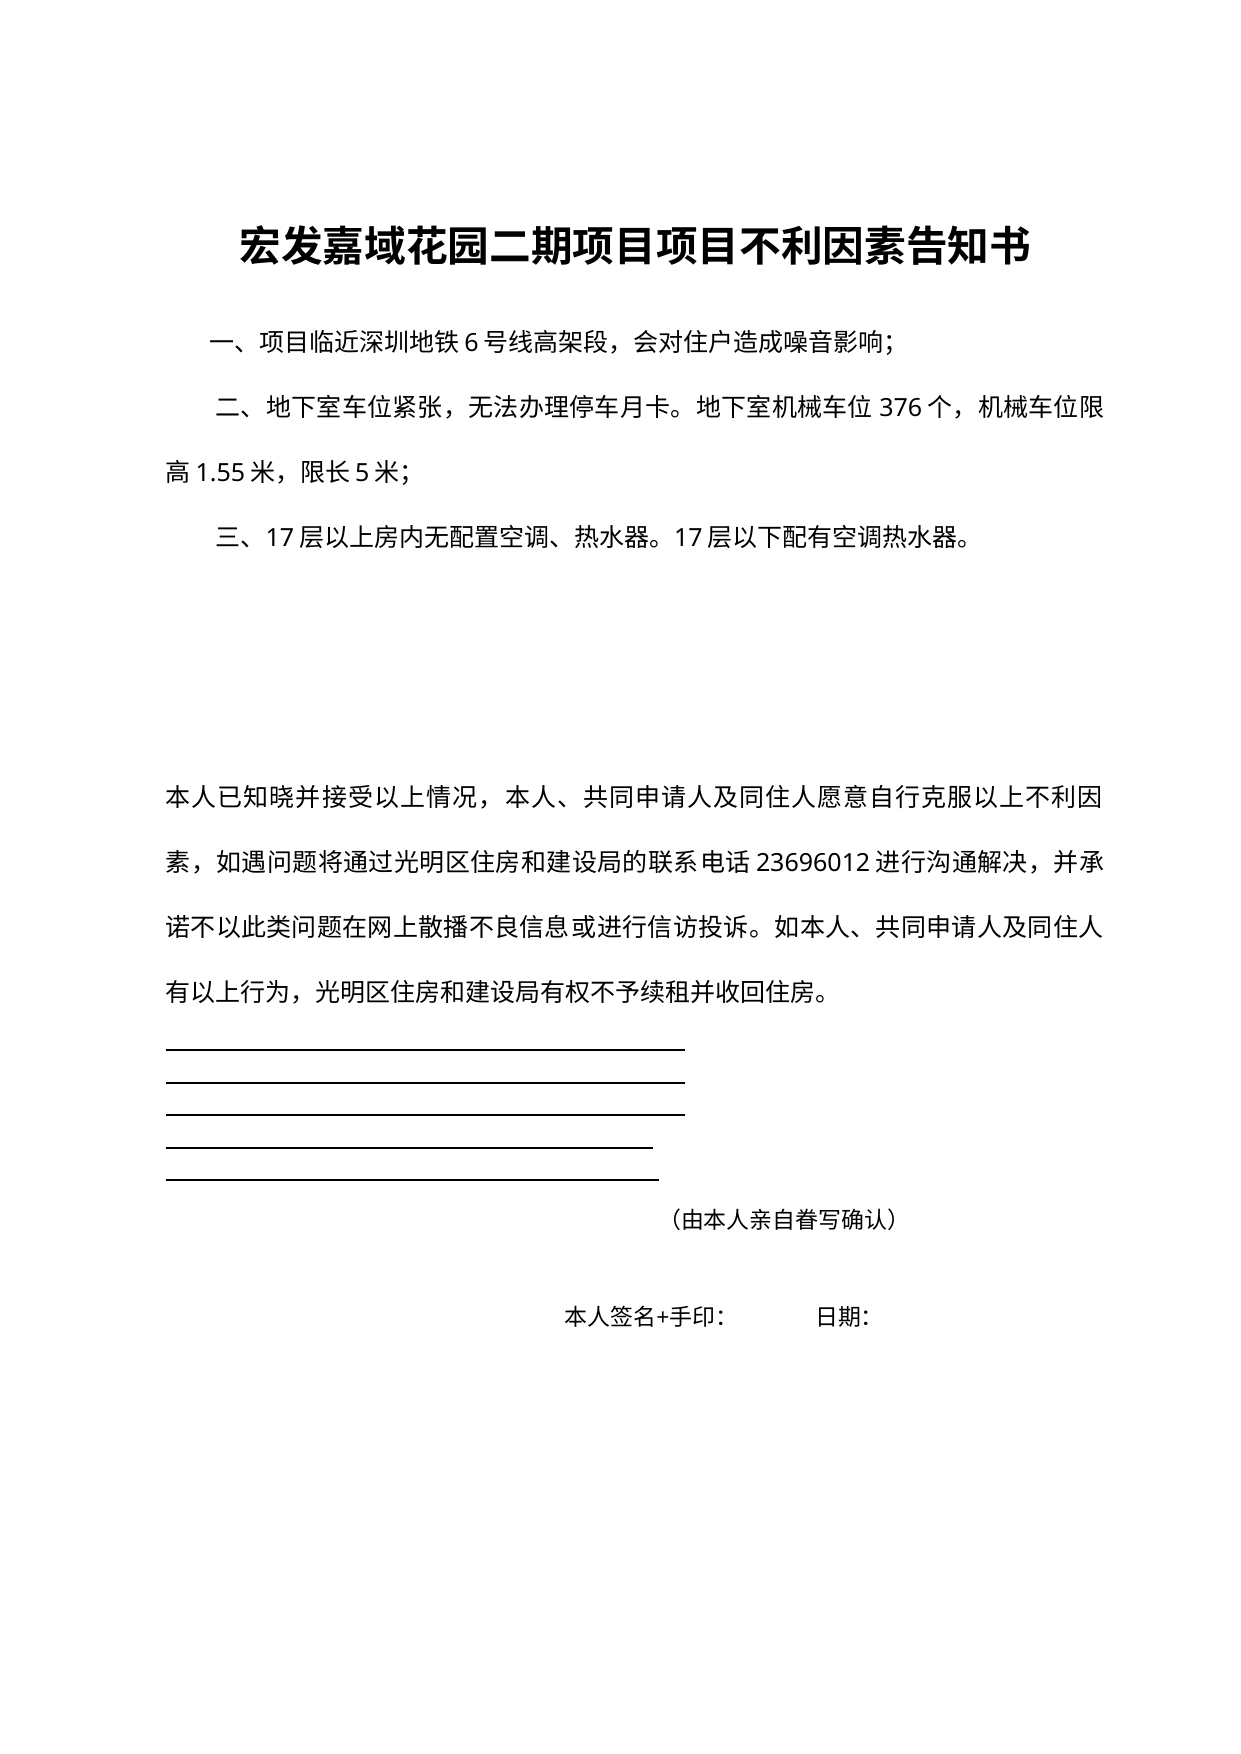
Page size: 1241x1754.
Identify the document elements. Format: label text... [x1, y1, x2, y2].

text 宏发嘉域花园二期项目项目不利因素告知书 [165, 211, 1104, 276]
text （由本人亲自眷写确认） [165, 1186, 1104, 1251]
text 本人签名+手印： 日期： [165, 1283, 1104, 1348]
text 三、17层以上房内无配置空调、热水器。17层以下配有空调热水器。 [165, 503, 1104, 568]
text 二、地下室车位紧张，无法办理停车月卡。地下室机械车位376个，机械车位限高1.55米，限长5米； [165, 373, 1104, 503]
list 一、项目临近深圳地铁6号线高架段，会对住户造成噪音影响； [165, 308, 1104, 373]
list 本人已知晓并接受以上情况，本人、共同申请人及同住人愿意自行克服以上不利因素，如遇问题将通过光明区住房和建设局的联系电话23696012进行沟通解决，并承诺不以此类问题在网上散播不良信息或进行信访投诉。如本人、共同申请人及同住人有以上行为，光明区住房和建设局有权不予续租并收回住房。 [165, 763, 1104, 1023]
